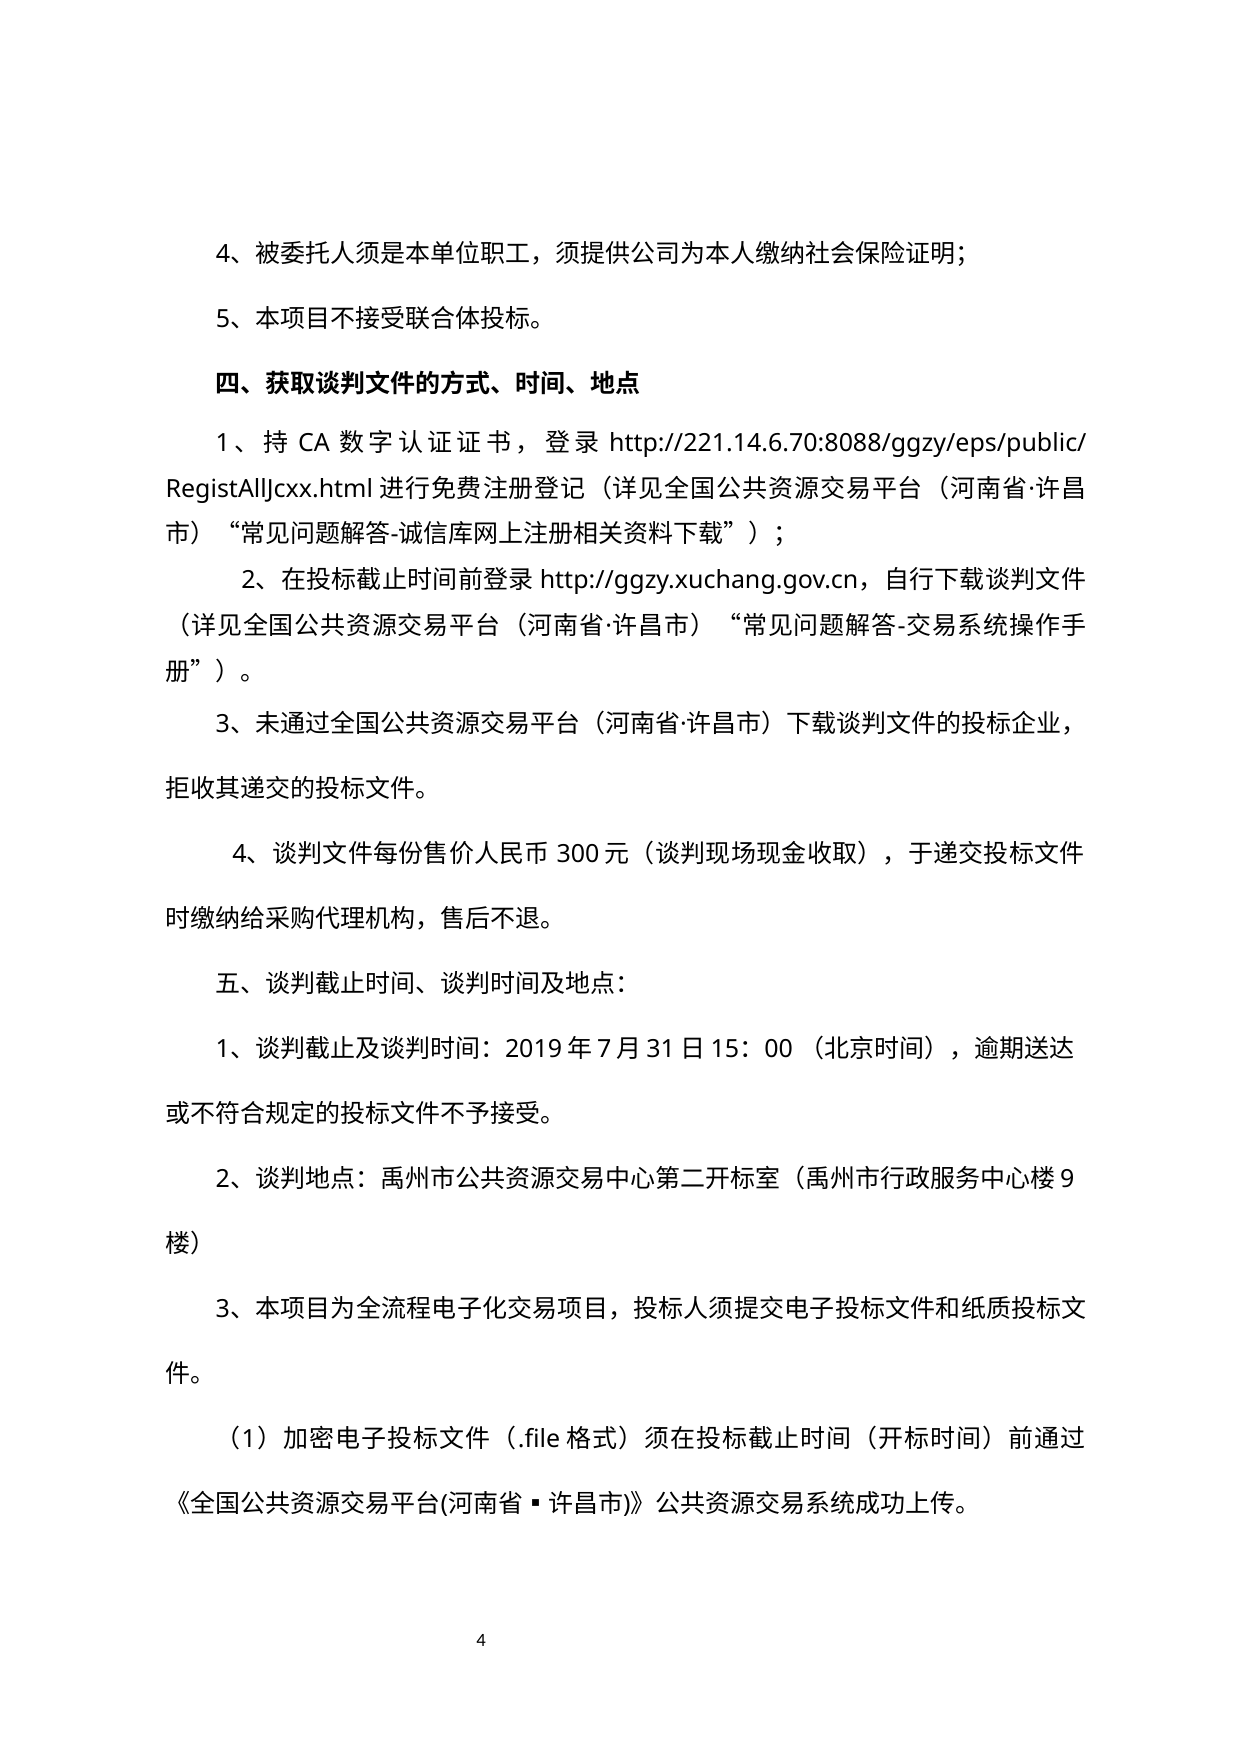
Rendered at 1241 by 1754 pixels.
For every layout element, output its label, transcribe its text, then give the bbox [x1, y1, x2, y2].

text 4、被委托人须是本单位职工，须提供公司为本人缴纳社会保险证明； [165, 219, 1087, 284]
text 1、谈判截止及谈判时间：2019年7月31日 15：00 （北京时间），逾期送达或不符合规定的投标文件不予接受。 [165, 1014, 1087, 1144]
text 4、谈判文件每份售价人民币300元（谈判现场现金收取），于递交投标文件时缴纳给采购代理机构，售后不退。 [165, 819, 1087, 949]
text 四、获取谈判文件的方式、时间、地点 [165, 349, 1087, 414]
text （1）加密电子投标文件（.file格式）须在投标截止时间（开标时间）前通过《全国公共资源交易平台(河南省▪许昌市)》公共资源交易系统成功上传。 [165, 1404, 1087, 1534]
text 1、持CA数字认证证书，登录http://221.14.6.70:8088/ggzy/eps/public/RegistAllJcxx.html进行免费注册登记（详见全国公共资源交易平台（河南省·许昌市）“常见问题解答-诚信库网上注册相关资料下载”）； [165, 414, 1087, 552]
text 3、未通过全国公共资源交易平台（河南省·许昌市）下载谈判文件的投标企业，拒收其递交的投标文件。 [165, 689, 1087, 819]
text 5、本项目不接受联合体投标。 [165, 284, 1087, 349]
text 3、本项目为全流程电子化交易项目，投标人须提交电子投标文件和纸质投标文件。 [165, 1274, 1087, 1404]
text 2、谈判地点：禹州市公共资源交易中心第二开标室（禹州市行政服务中心楼9楼） [165, 1144, 1087, 1274]
text 五、谈判截止时间、谈判时间及地点： [165, 949, 1087, 1014]
text 2、在投标截止时间前登录http://ggzy.xuchang.gov.cn，自行下载谈判文件（详见全国公共资源交易平台（河南省·许昌市）“常见问题解答-交易系统操作手册”）。 [165, 552, 1087, 689]
